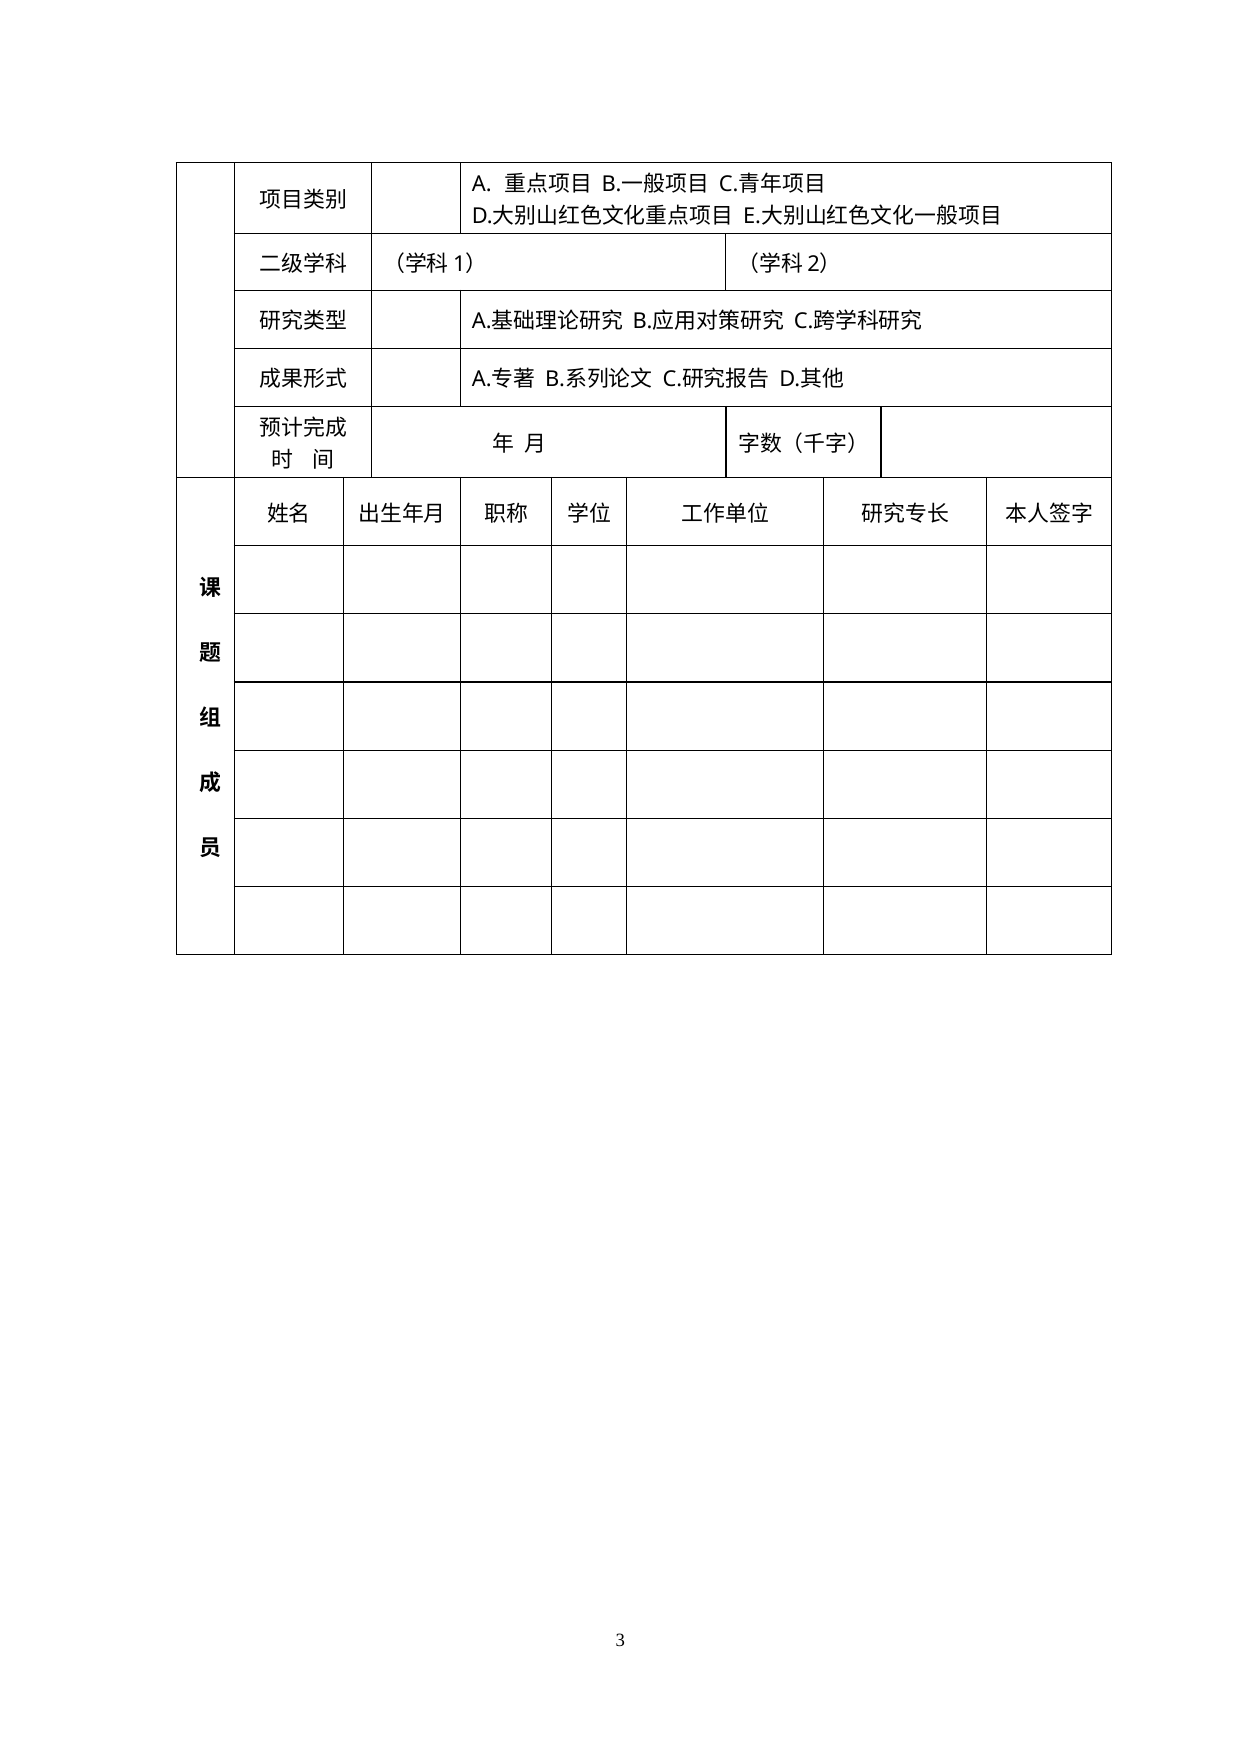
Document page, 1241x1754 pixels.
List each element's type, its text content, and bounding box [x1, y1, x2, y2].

table_cell [372, 349, 460, 406]
table_cell 项目类别 [235, 163, 371, 233]
table_cell [627, 751, 823, 818]
table_cell 二级学科 [235, 234, 371, 289]
table_cell [627, 683, 823, 750]
table_cell 姓名 [235, 478, 343, 545]
table_cell [552, 614, 626, 681]
table_cell [552, 751, 626, 818]
table_cell [461, 819, 551, 886]
table_cell [987, 546, 1111, 613]
table_cell 学位 [552, 478, 626, 545]
table_cell 字数（千字） [727, 407, 880, 477]
table_cell [824, 614, 986, 681]
table_cell [235, 614, 343, 681]
table_cell [344, 546, 460, 613]
table_cell [344, 887, 460, 954]
table_cell A.专著 B.系列论文 C.研究报告 D.其他 [461, 349, 1111, 406]
table_cell 研究专长 [824, 478, 986, 545]
table_cell [344, 819, 460, 886]
table_cell （学科2） [726, 234, 1111, 289]
table_cell [552, 546, 626, 613]
table_cell [235, 819, 343, 886]
table_cell [344, 683, 460, 750]
table_cell 工作单位 [627, 478, 823, 545]
table_cell [461, 751, 551, 818]
table_cell [344, 614, 460, 681]
table_cell [627, 614, 823, 681]
table_cell [461, 887, 551, 954]
table_cell [824, 683, 986, 750]
table_cell 预计完成 时 间 [235, 407, 371, 477]
table_cell 年 月 [372, 407, 725, 477]
table_cell [235, 887, 343, 954]
table_cell [627, 546, 823, 613]
table_cell [824, 887, 986, 954]
table_cell 出生年月 [344, 478, 460, 545]
table_cell [627, 819, 823, 886]
table_cell [372, 291, 460, 348]
table_cell [235, 751, 343, 818]
table_cell [552, 887, 626, 954]
table_cell [824, 819, 986, 886]
table_cell [824, 546, 986, 613]
table_cell [372, 163, 460, 233]
table_cell [344, 751, 460, 818]
table_cell [461, 614, 551, 681]
table_cell [987, 614, 1111, 681]
table_cell [987, 683, 1111, 750]
table_cell 成果形式 [235, 349, 371, 406]
table_cell [987, 819, 1111, 886]
table_cell 本人签字 [987, 478, 1111, 545]
table_cell [987, 751, 1111, 818]
table_cell [987, 887, 1111, 954]
table_cell 研究类型 [235, 291, 371, 348]
table_cell [461, 546, 551, 613]
table_cell [824, 751, 986, 818]
table_cell [461, 683, 551, 750]
table_cell [235, 683, 343, 750]
table_cell [882, 407, 1111, 477]
table_cell 课 题 组 成 员 [177, 478, 234, 954]
table_cell [235, 546, 343, 613]
table_cell [627, 887, 823, 954]
table_cell A.基础理论研究 B.应用对策研究 C.跨学科研究 [461, 291, 1111, 348]
table_cell 职称 [461, 478, 551, 545]
table_cell [552, 683, 626, 750]
table_cell 重点项目 B.一般项目 C.青年项目 D.大别山红色文化重点项目 E.大别山红色文化一般项目 [461, 163, 1111, 233]
table_cell （学科1） [372, 234, 725, 289]
table_cell [552, 819, 626, 886]
